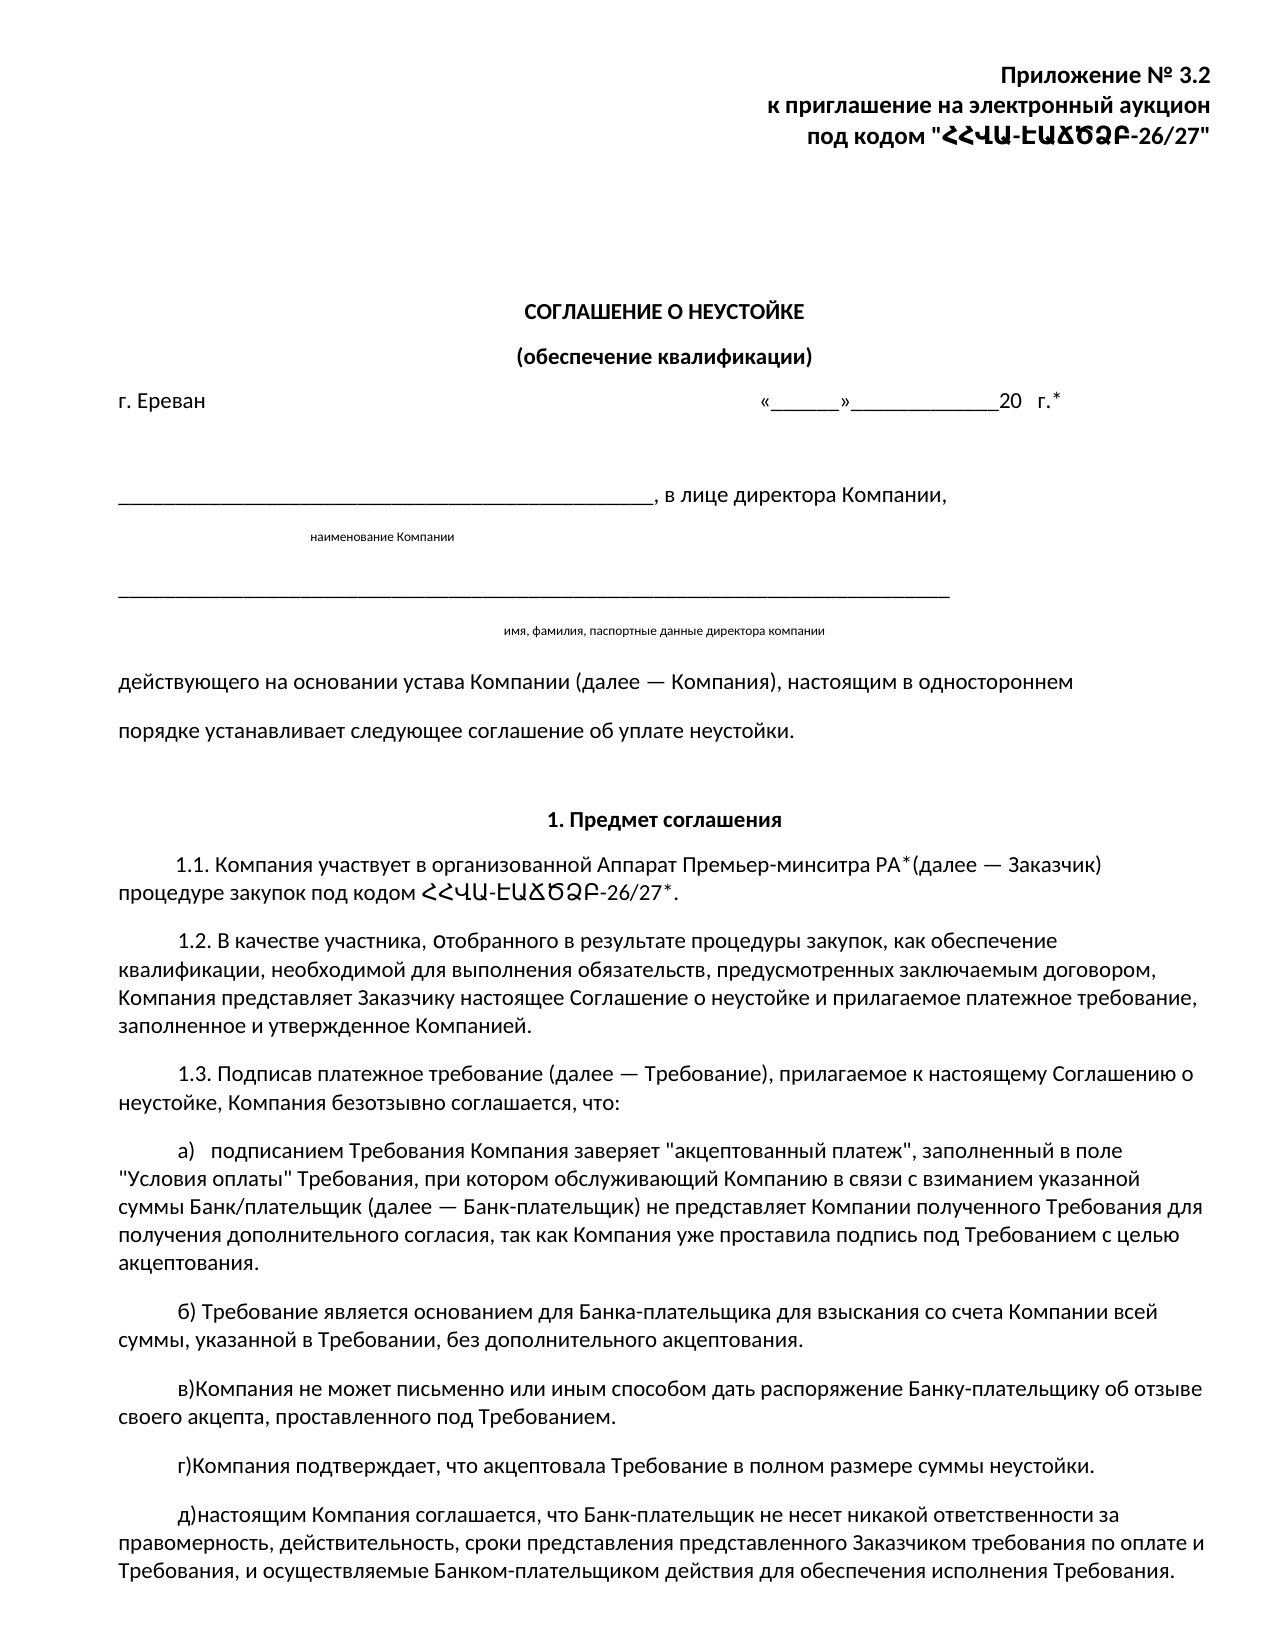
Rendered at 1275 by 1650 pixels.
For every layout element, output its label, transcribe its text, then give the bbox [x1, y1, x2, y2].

text 1.3. Подписав платежное требование (далее — Требование), прилагаемое к настоящему Соглашению о неустойке, Компания безотзывно соглашается, что: [118, 1059, 1211, 1116]
text _________________________________________________________________________ [118, 573, 1211, 601]
text б) Требование является основанием для Банка-плательщика для взыскания со счета Компании всей суммы, указанной в Требовании, без дополнительного акцептования. [118, 1297, 1211, 1353]
text 1.1. Компания участвует в организованной Аппарат Премьер-минситра РА*(далее — Заказчик) процедуре закупок под кодом ՀՀՎԱ-ԷԱՃԾՁԲ-26/27*. [118, 850, 1211, 906]
text г)Компания подтверждает, что акцептовала Требование в полном размере суммы неустойки. [118, 1451, 1211, 1479]
text д)настоящим Компания соглашается, что Банк-плательщик не несет никакой ответственности за правомерность, действительность, сроки представления представленного Заказчиком требования по оплате и Требования, и осуществляемые Банком-плательщиком действия для обеспечения исполнения Требования. [118, 1500, 1211, 1584]
text 1.2. В качестве участника, օтобранного в результате процедуры закупок, как обеспечение квалификации, необходимой для выполнения обязательств, предусмотренных заключаемым договором, Kомпания представляет Заказчику настоящее Соглашение о неустойке и прилагаемое платежное требование, заполненное и утвержденное Компанией. [118, 927, 1211, 1039]
text _______________________________________________, в лице директора Компании, [118, 480, 1211, 508]
text имя, фамилия, паспортные данные директора компании [118, 622, 1211, 650]
text под кодом "ՀՀՎԱ-ԷԱՃԾՁԲ-26/27" [148, 120, 1211, 151]
table_header г. Ереван [107, 387, 605, 435]
text Приложение № 3.2 [118, 59, 1211, 89]
text а) подписанием Требования Компания заверяет "акцептованный платеж", заполненный в поле "Условия оплаты" Требования, при котором обслуживающий Компанию в связи с взиманием указанной суммы Банк/плательщик (далее — Банк-плательщик) не представляет Компании полученного Требования для получения дополнительного согласия, так как Компания уже проставила подпись под Требованием с целью акцептования. [118, 1136, 1211, 1277]
text наименование Компании [310, 529, 1211, 557]
text действующего на основании устава Компании (далее — Компания), настоящим в одностороннем [118, 667, 1211, 695]
text порядке устанавливает следующее соглашение об уплате неустойки. [118, 716, 1211, 744]
text 1. Предмет соглашения [118, 805, 1211, 833]
text СОГЛАШЕНИЕ О НЕУСТОЙКЕ [118, 297, 1211, 325]
table_header «______»_____________20 г.* [605, 387, 1074, 435]
text к приглашение на электронный аукцион [148, 89, 1211, 120]
text в)Компания не может письменно или иным способом дать распоряжение Банку-плательщику об отзыве своего акцепта, проставленного под Требованием. [118, 1374, 1211, 1430]
text (обеспечение квалификации) [118, 342, 1211, 370]
